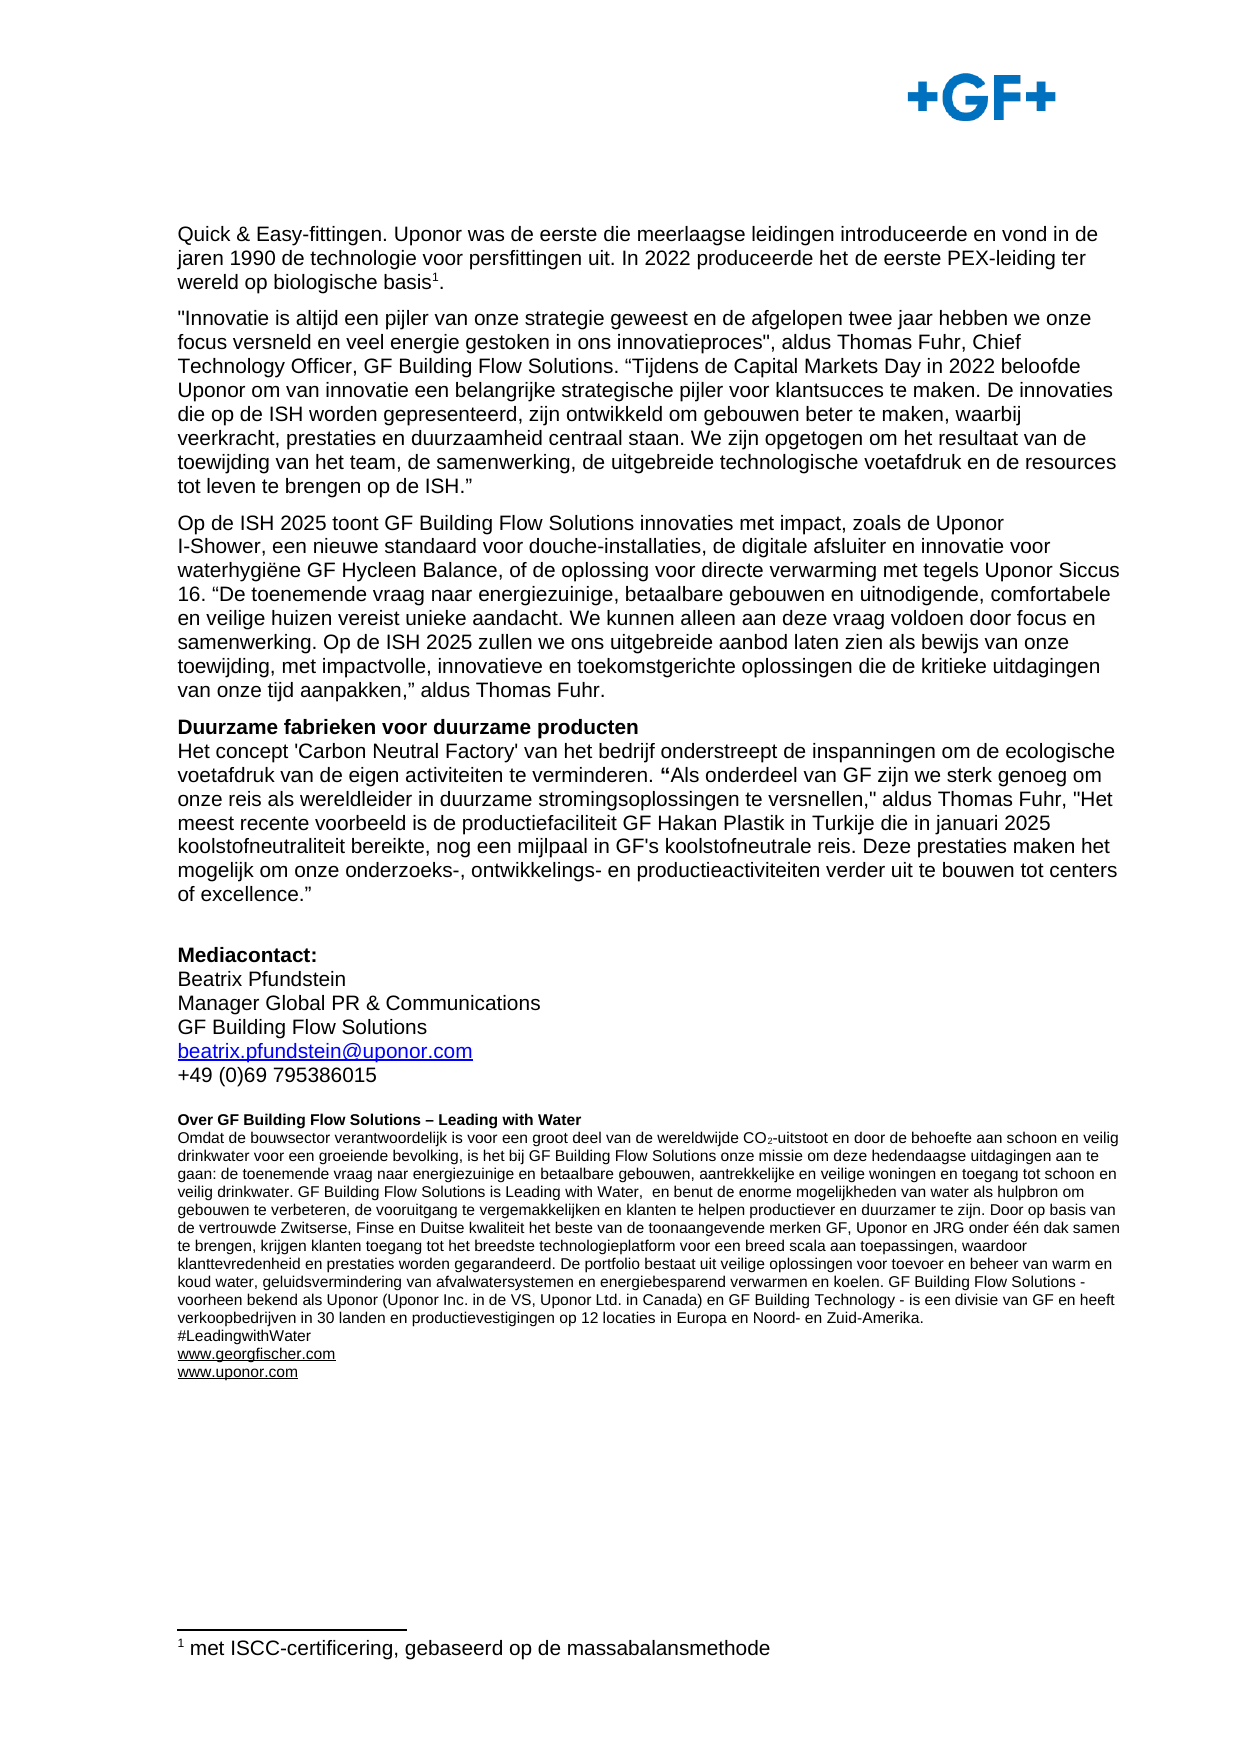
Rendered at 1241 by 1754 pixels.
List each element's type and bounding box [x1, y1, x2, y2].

picture [907, 73, 1056, 121]
table_cell [177, 209, 1121, 1615]
